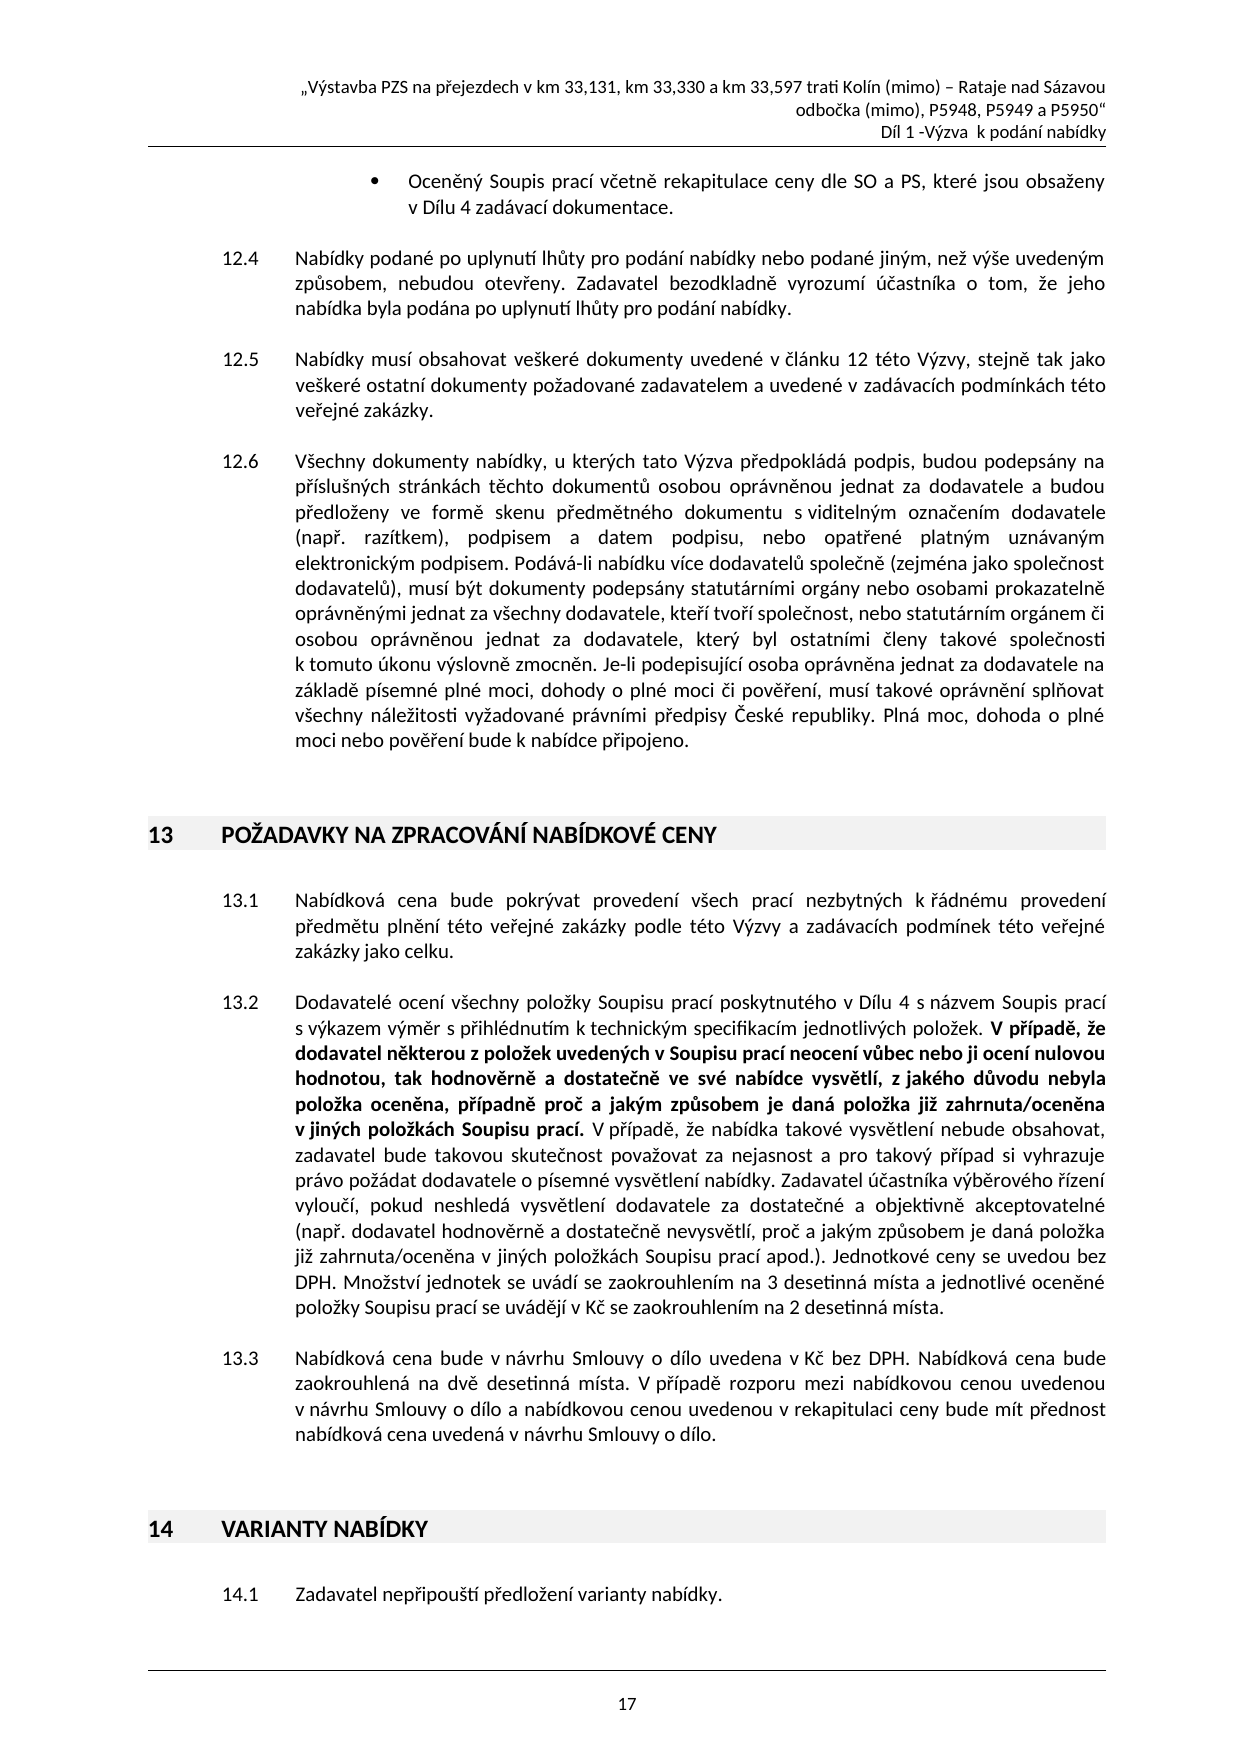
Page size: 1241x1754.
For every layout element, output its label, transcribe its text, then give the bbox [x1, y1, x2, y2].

list Nabídky musí obsahovat veškeré dokumenty uvedené v článku 12 této Výzvy, stejně tak jako veškeré ostatní dokumenty požadované zadavatelem a uvedené v zadávacích podmínkách této veřejné zakázky. [222, 346, 1106, 423]
list Oceněný Soupis prací včetně rekapitulace ceny dle SO a PS, které jsou obsaženy v Dílu 4 zadávací dokumentace. [371, 168, 1106, 219]
list Nabídky podané po uplynutí lhůty pro podání nabídky nebo podané jiným, než výše uvedeným způsobem, nebudou otevřeny. Zadavatel bezodkladně vyrozumí účastníka o tom, že jeho nabídka byla podána po uplynutí lhůty pro podání nabídky. [222, 245, 1106, 321]
list Nabídková cena bude v návrhu Smlouvy o dílo uvedena v Kč bez DPH. Nabídková cena bude zaokrouhlená na dvě desetinná místa. V případě rozporu mezi nabídkovou cenou uvedenou v návrhu Smlouvy o dílo a nabídkovou cenou uvedenou v rekapitulaci ceny bude mít přednost nabídková cena uvedená v návrhu Smlouvy o dílo. [222, 1345, 1106, 1447]
list Zadavatel nepřipouští předložení varianty nabídky. [222, 1581, 1106, 1607]
subtitle POŽADAVKY NA ZPRACOVÁNÍ NABÍDKOVÉ CENY [148, 816, 1106, 850]
list Dodavatelé ocení všechny položky Soupisu prací poskytnutého v Dílu 4 s názvem Soupis prací s výkazem výměr s přihlédnutím k technickým specifikacím jednotlivých položek. V případě, že dodavatel některou z položek uvedených v Soupisu prací neocení vůbec nebo ji ocení nulovou hodnotou, tak hodnověrně a dostatečně ve své nabídce vysvětlí, z jakého důvodu nebyla položka oceněna, případně proč a jakým způsobem je daná položka již zahrnuta/oceněna v jiných položkách Soupisu prací. V případě, že nabídka takové vysvětlení nebude obsahovat, zadavatel bude takovou skutečnost považovat za nejasnost a pro takový případ si vyhrazuje právo požádat dodavatele o písemné vysvětlení nabídky. Zadavatel účastníka výběrového řízení vyloučí, pokud neshledá vysvětlení dodavatele za dostatečné a objektivně akceptovatelné (např. dodavatel hodnověrně a dostatečně nevysvětlí, proč a jakým způsobem je daná položka již zahrnuta/oceněna v jiných položkách Soupisu prací apod.). Jednotkové ceny se uvedou bez DPH. Množství jednotek se uvádí se zaokrouhlením na 3 desetinná místa a jednotlivé oceněné položky Soupisu prací se uvádějí v Kč se zaokrouhlením na 2 desetinná místa. [222, 989, 1106, 1320]
list Všechny dokumenty nabídky, u kterých tato Výzva předpokládá podpis, budou podepsány na příslušných stránkách těchto dokumentů osobou oprávněnou jednat za dodavatele a budou předloženy ve formě skenu předmětného dokumentu s viditelným označením dodavatele (např. razítkem), podpisem a datem podpisu, nebo opatřené platným uznávaným elektronickým podpisem. Podává-li nabídku více dodavatelů společně (zejména jako společnost dodavatelů), musí být dokumenty podepsány statutárními orgány nebo osobami prokazatelně oprávněnými jednat za všechny dodavatele, kteří tvoří společnost, nebo statutárním orgánem či osobou oprávněnou jednat za dodavatele, který byl ostatními členy takové společnosti k tomuto úkonu výslovně zmocněn. Je-li podepisující osoba oprávněna jednat za dodavatele na základě písemné plné moci, dohody o plné moci či pověření, musí takové oprávnění splňovat všechny náležitosti vyžadované právními předpisy České republiky. Plná moc, dohoda o plné moci nebo pověření bude k nabídce připojeno. [222, 448, 1106, 753]
list Nabídková cena bude pokrývat provedení všech prací nezbytných k řádnému provedení předmětu plnění této veřejné zakázky podle této Výzvy a zadávacích podmínek této veřejné zakázky jako celku. [222, 888, 1106, 964]
subtitle VARIANTY NABÍDKY [148, 1510, 1106, 1543]
